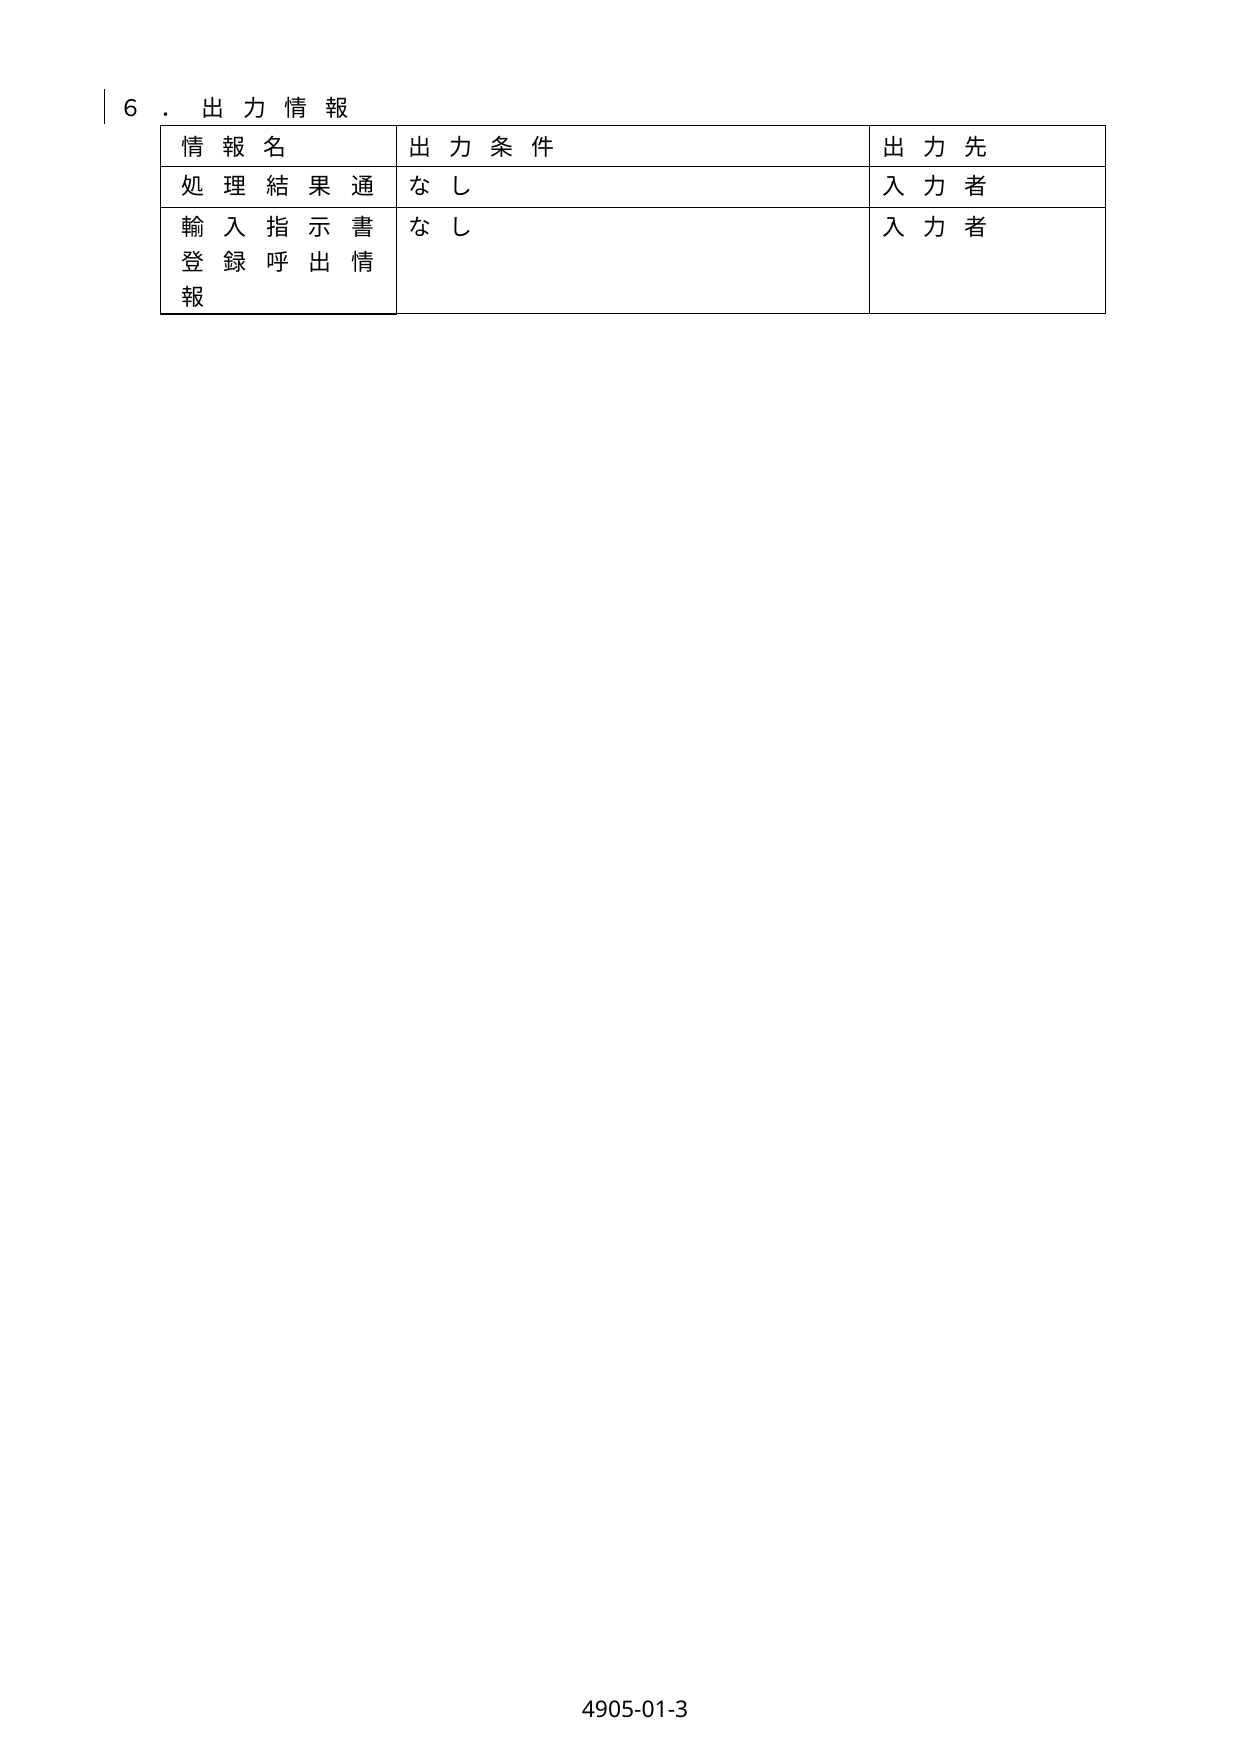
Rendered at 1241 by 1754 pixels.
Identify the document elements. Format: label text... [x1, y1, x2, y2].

table_cell 処理結果通知 [161, 167, 396, 207]
table_cell 輸入指示書登録呼出情報 [161, 208, 396, 313]
table_cell なし [397, 167, 869, 207]
table_cell なし [397, 208, 869, 313]
table_header 出力先 [870, 126, 1105, 166]
table_header 情報名 [161, 126, 396, 166]
table_header 出力条件 [397, 126, 869, 166]
text ６．出力情報 [119, 89, 1150, 124]
table_cell 入力者 [870, 167, 1105, 207]
table_cell 入力者 [870, 208, 1105, 313]
